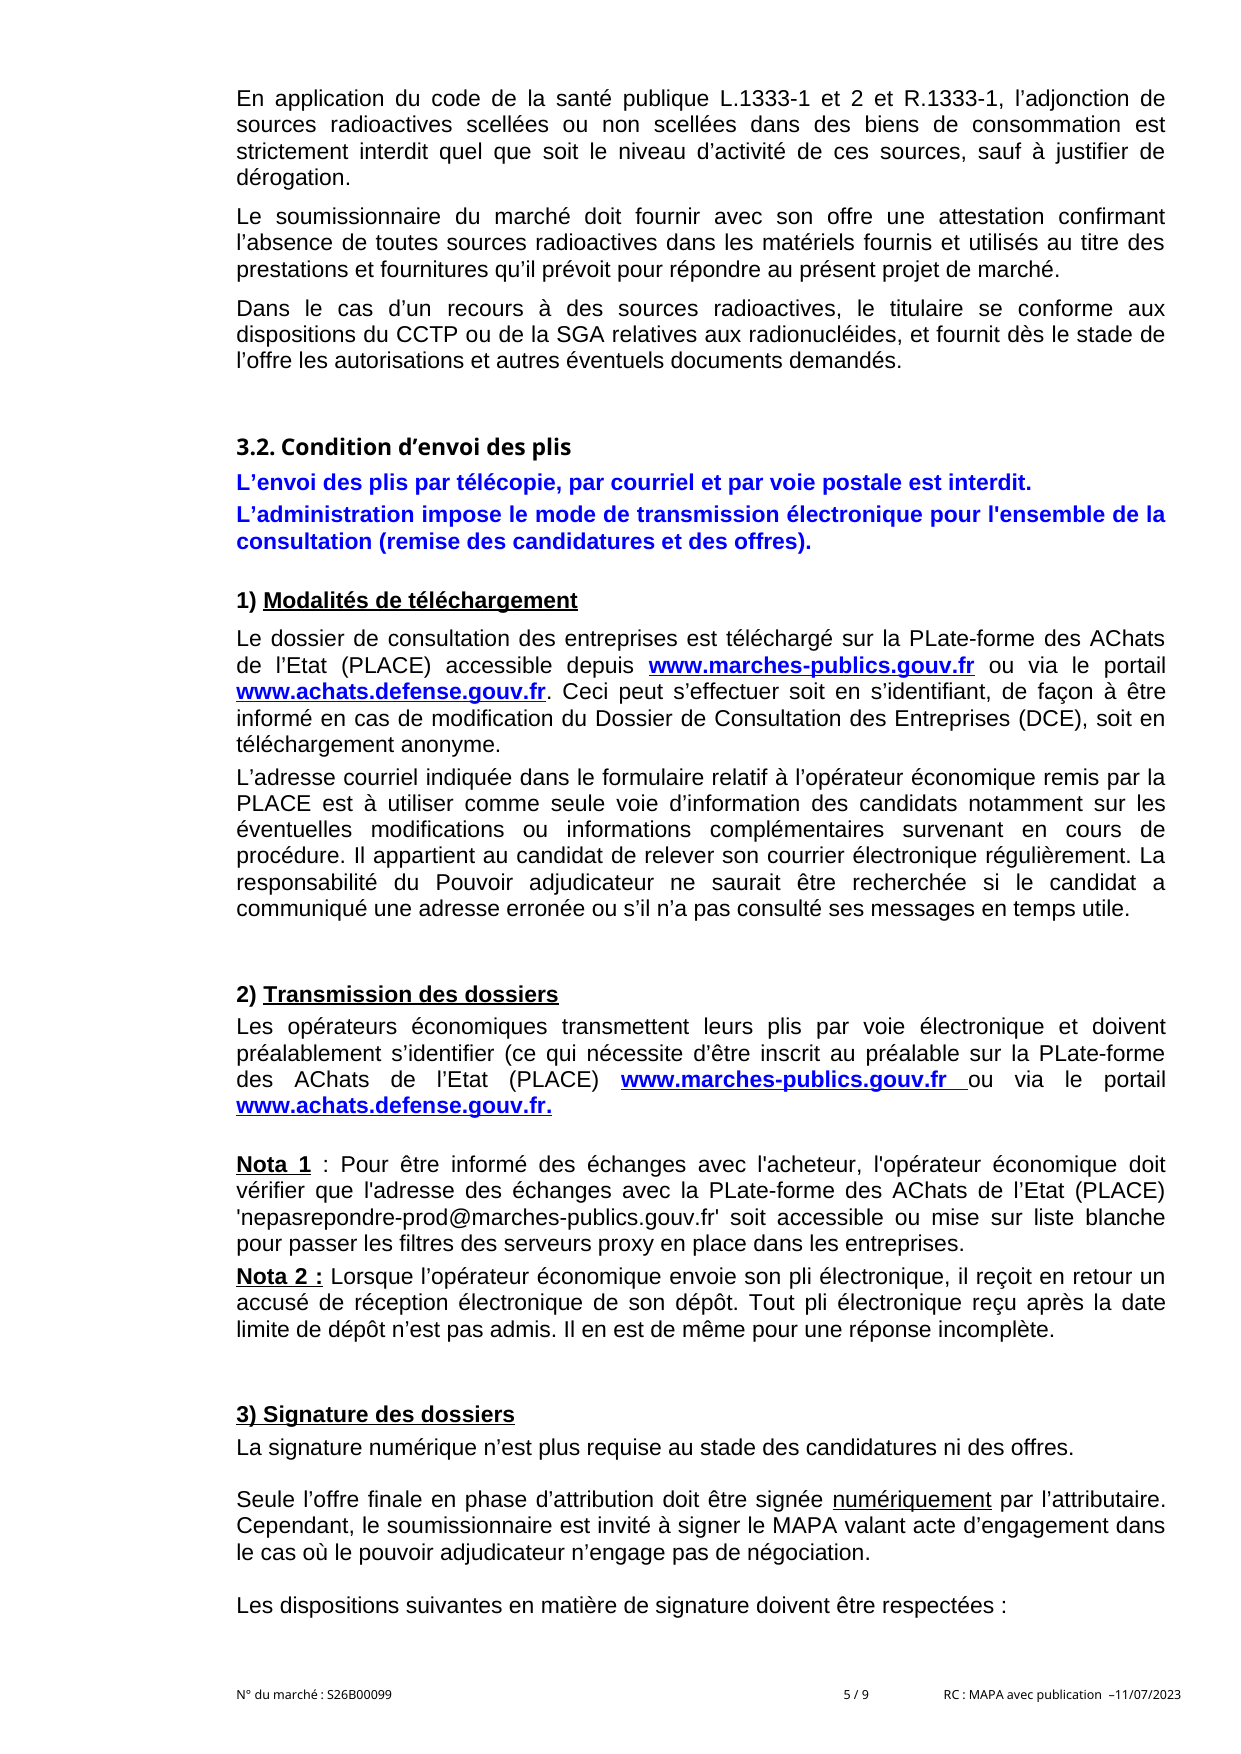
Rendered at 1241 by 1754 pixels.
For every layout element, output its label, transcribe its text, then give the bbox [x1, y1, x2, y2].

text Nota 2 : Lorsque l’opérateur économique envoie son pli électronique, il reçoit en retour un accusé de réception électronique de son dépôt. Tout pli électronique reçu après la date limite de dépôt n’est pas admis. Il en est de même pour une réponse incomplète. [236, 1263, 1166, 1342]
text En application du code de L.1333-1 et 2 et R.1333-1, l’adjonction de sources radioactives scellées ou non scellées dans des biens de consommation est strictement interdit quel que soit le niveau d’activité de ces sources, sauf à justifier de dérogation. [236, 85, 1166, 190]
text La signature numérique n’est plus requise au stade des candidatures ni des offres. [236, 1433, 1166, 1460]
text Le dossier de consultation des entreprises est téléchargé sur des AChats de l’Etat (PLACE) accessible depuis www.marches-publics.gouv.fr ou via le portail www.achats.defense.gouv.fr. Ceci peut s’effectuer soit en s’identifiant, de façon à être informé en cas de modification du Dossier de Consultation des Entreprises (DCE), soit en téléchargement anonyme. [236, 625, 1166, 757]
text L’adresse courriel indiquée dans le formulaire relatif à l’opérateur économique remis par la PLACE est à utiliser comme seule voie d’information des candidats notamment sur les éventuelles modifications ou informations complémentaires survenant en cours de procédure. Il appartient au candidat de relever son courrier électronique régulièrement. La responsabilité du Pouvoir adjudicateur ne saurait être recherchée si le candidat a communiqué une adresse erronée ou s’il n’a pas consulté ses messages en temps utile. [236, 763, 1166, 922]
text 2) Transmission des dossiers [236, 981, 1166, 1007]
subtitle Condition d’envoi des plis [236, 431, 1166, 462]
text L’administration impose le mode de transmission électronique pour l'ensemble de la consultation (remise des candidatures et des offres). [236, 501, 1166, 554]
text Le soumissionnaire du marché doit fournir avec son offre une attestation confirmant l’absence de toutes sources radioactives dans les matériels fournis et utilisés au titre des prestations et fournitures qu’il prévoit pour répondre au présent projet de marché. [236, 203, 1166, 282]
text 3) Signature des dossiers [236, 1401, 1166, 1427]
text Seule l’offre finale en phase d’attribution doit être signée numériquement par l’attributaire. Cependant, le soumissionnaire est invité à signer le MAPA valant acte d’engagement dans le cas où le pouvoir adjudicateur n’engage pas de négociation. [236, 1486, 1166, 1565]
text L’envoi des plis par télécopie, par courriel et par voie postale est interdit. [236, 469, 1166, 495]
text Les opérateurs économiques transmettent leurs plis par voie électronique et doivent préalablement s’identifier (ce qui nécessite d’être inscrit au préalable sur des AChats de l’Etat (PLACE) www.marches-publics.gouv.fr ou via le portail www.achats.defense.gouv.fr. [236, 1013, 1166, 1118]
text Dans le cas d’un recours à des sources radioactives, le titulaire se conforme aux dispositions du CCTP ou de la SGA relatives aux radionucléides, et fournit dès le stade de l’offre les autorisations et autres éventuels documents demandés. [236, 294, 1166, 373]
text 1) Modalités de téléchargement [236, 587, 1166, 613]
text Nota 1 : Pour être informé des échanges avec l'acheteur, l'opérateur économique doit vérifier que l'adresse des échanges avec des AChats de l’Etat (PLACE) 'nepasrepondre-prod@marches-publics.gouv.fr' soit accessible ou mise sur liste blanche pour passer les filtres des serveurs proxy en place dans les entreprises. [236, 1151, 1166, 1257]
text Les dispositions suivantes en matière de signature doivent être respectées : [236, 1592, 1166, 1618]
